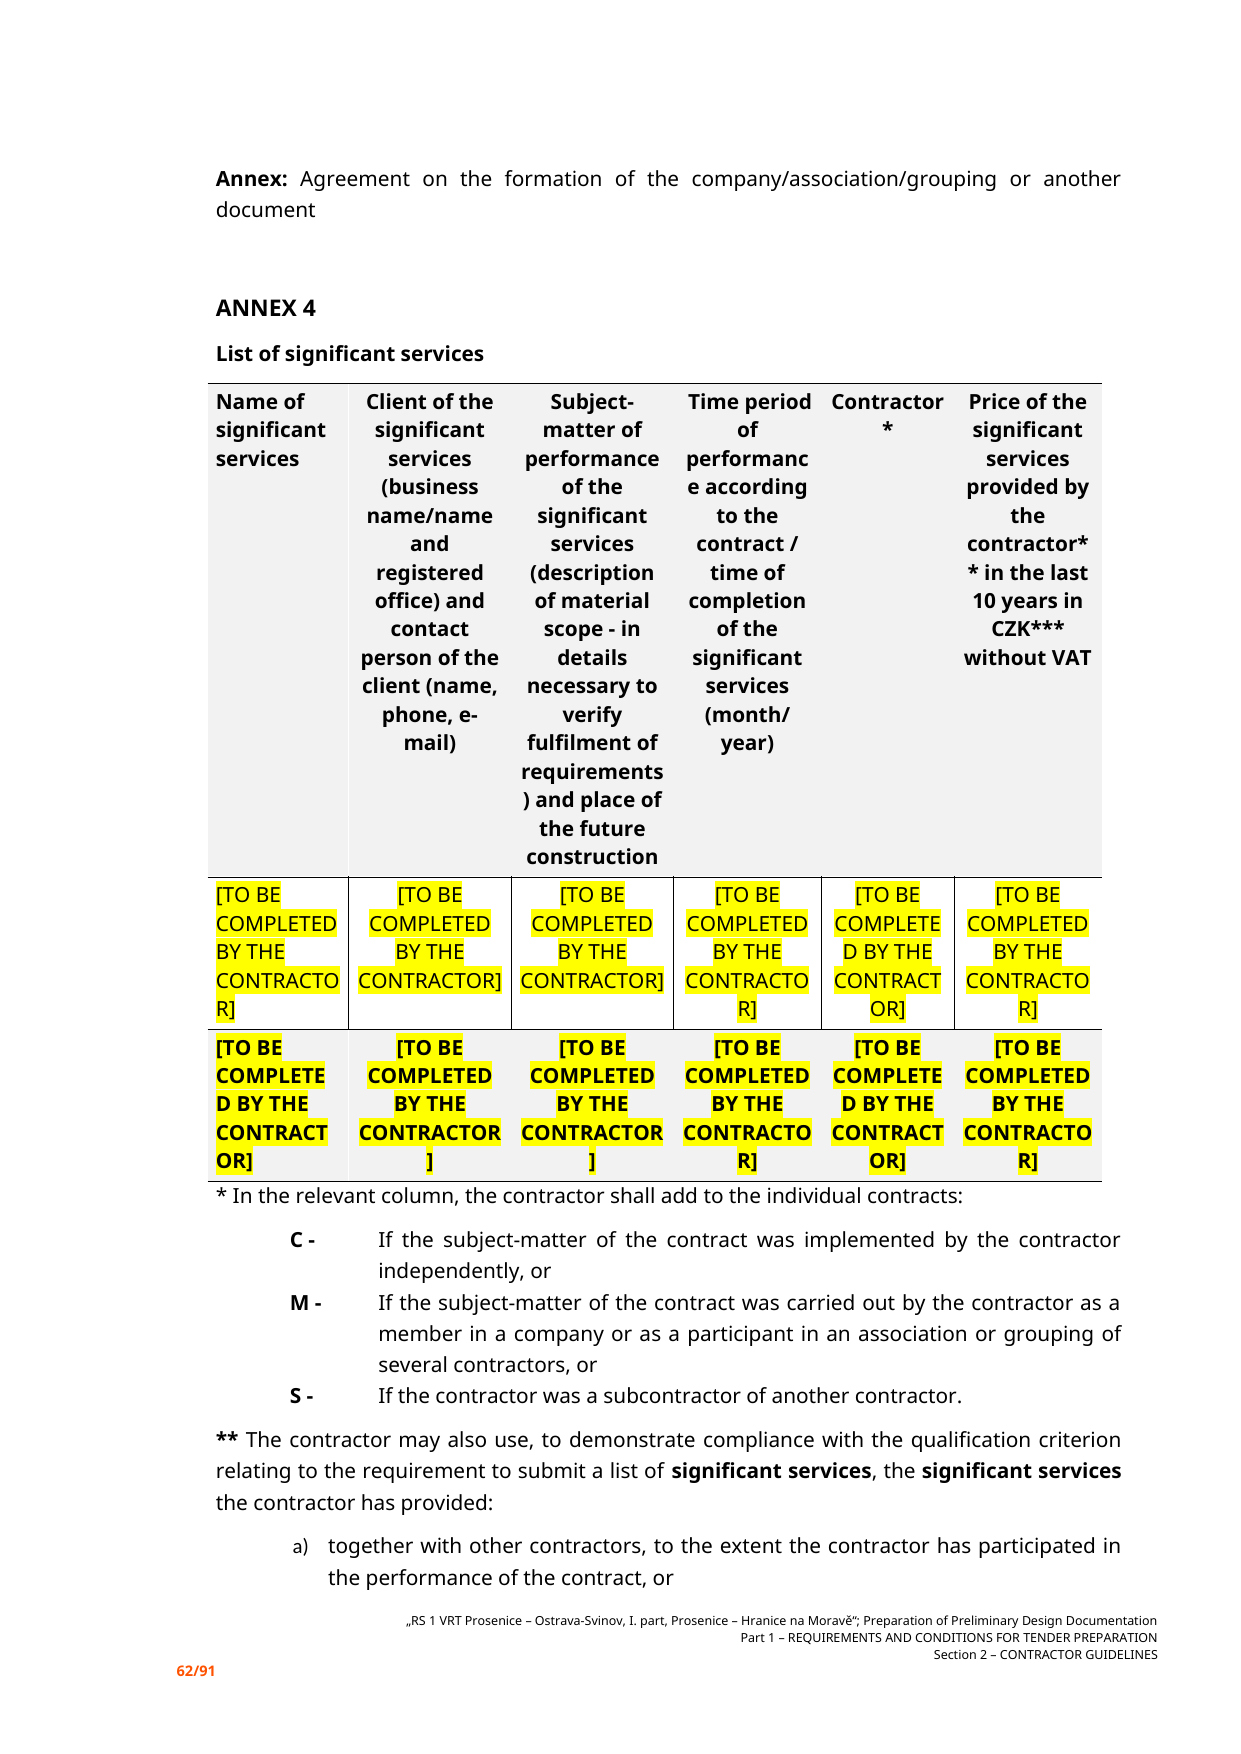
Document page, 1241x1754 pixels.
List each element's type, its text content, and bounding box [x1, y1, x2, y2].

text M - If the subject-matter of the contract was carried out by the contractor as a member in a company or as a participant in an association or grouping of several contractors, or [289, 1288, 1122, 1378]
table_cell [TO BE COMPLETED BY THE CONTRACTOR] [512, 878, 673, 1029]
text Annex 4 [216, 292, 1122, 324]
table_cell [TO BE COMPLETED BY THE CONTRACTOR] [673, 1030, 821, 1181]
text ** The contractor may also use, to demonstrate compliance with the qualification criterion relating to the requirement to submit a list of significant services, the significant services the contractor has provided: [216, 1425, 1122, 1516]
text C - If the subject-matter of the contract was implemented by the contractor independently, or [289, 1225, 1122, 1285]
list together with other contractors, to the extent the contractor has participated in the performance of the contract, or [292, 1531, 1122, 1591]
table_cell [TO BE COMPLETED BY THE CONTRACTOR] [349, 878, 511, 1029]
table_header Time period of performance according to the contract / time of completion of the significant services (month/year) [673, 384, 821, 876]
table_cell [TO BE COMPLETED BY THE CONTRACTOR] [954, 1030, 1102, 1181]
table_cell [TO BE COMPLETED BY THE CONTRACTOR] [822, 878, 954, 1029]
table_cell [TO BE COMPLETED BY THE CONTRACTOR] [349, 1030, 511, 1181]
text S - If the contractor was a subcontractor of another contractor. [289, 1381, 1122, 1410]
table_cell [TO BE COMPLETED BY THE CONTRACTOR] [821, 1030, 954, 1181]
table_cell [TO BE COMPLETED BY THE CONTRACTOR] [208, 1030, 348, 1181]
table_cell [TO BE COMPLETED BY THE CONTRACTOR] [674, 878, 821, 1029]
table_header Subject-matter of performance of the significant services (description of material scope - in details necessary to verify fulfilment of requirements) and place of the future construction [511, 384, 673, 876]
text Annex: Agreement on the formation of the company/association/grouping or another document [216, 164, 1122, 224]
text List of significant services [216, 339, 1122, 368]
table_header Client of the significant services (business name/name and registered office) and contact person of the client (name, phone, e-mail) [349, 384, 511, 876]
table_cell [TO BE COMPLETED BY THE CONTRACTOR] [511, 1030, 673, 1181]
text * In the relevant column, the contractor shall add to the individual contracts: [216, 1181, 1122, 1210]
table_header Price of the significant services provided by the contractor** in the last 10 years in CZK*** without VAT [954, 384, 1102, 876]
table_cell [TO BE COMPLETED BY THE CONTRACTOR] [208, 878, 348, 1029]
table_header Contractor* [821, 384, 954, 876]
table_header Name of significant services [208, 384, 348, 876]
table_cell [TO BE COMPLETED BY THE CONTRACTOR] [955, 878, 1102, 1029]
